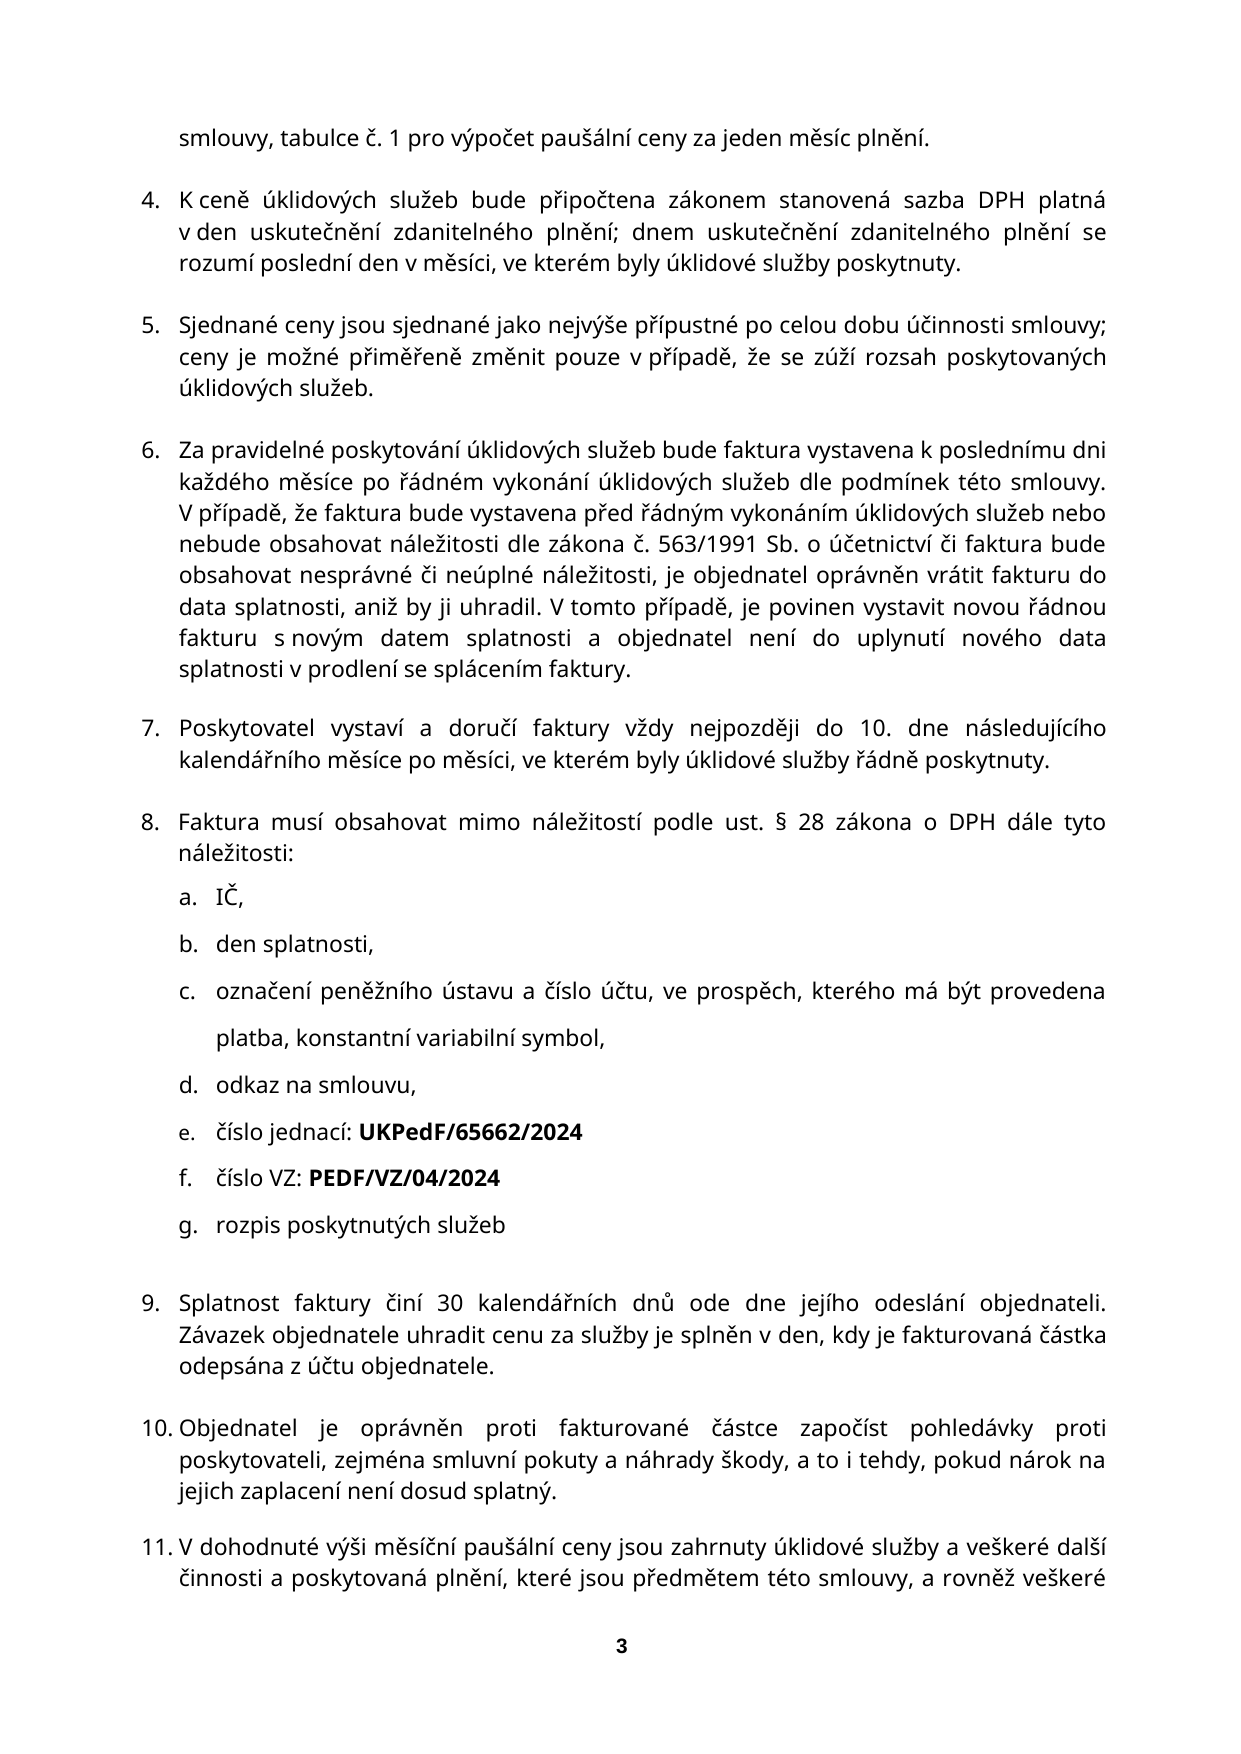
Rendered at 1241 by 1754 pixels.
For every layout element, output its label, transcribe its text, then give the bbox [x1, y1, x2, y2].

list Za pravidelné poskytování úklidových služeb bude faktura vystavena k poslednímu dni každého měsíce po řádném vykonání úklidových služeb dle podmínek této smlouvy. V případě, že faktura bude vystavena před řádným vykonáním úklidových služeb nebo nebude obsahovat náležitosti dle zákona č. 563/1991 Sb. o účetnictví či faktura bude obsahovat nesprávné či neúplné náležitosti, je objednatel oprávněn vrátit fakturu do data splatnosti, aniž by ji uhradil. V tomto případě, je povinen vystavit novou řádnou fakturu s novým datem splatnosti a objednatel není do uplynutí nového data splatnosti v prodlení se splácením faktury. [141, 434, 1107, 684]
list odkaz na smlouvu, [178, 1068, 1107, 1100]
list číslo VZ: PEDF/VZ/04/2024 [178, 1162, 1107, 1193]
list den splatnosti, [178, 928, 1107, 959]
list K ceně úklidových služeb bude připočtena zákonem stanovená sazba DPH platná v den uskutečnění zdanitelného plnění; dnem uskutečnění zdanitelného plnění se rozumí poslední den v měsíci, ve kterém byly úklidové služby poskytnuty. [141, 184, 1107, 278]
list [141, 1531, 1107, 1593]
list Splatnost faktury činí 30 kalendářních dnů ode dne jejího odeslání objednateli. Závazek objednatele uhradit cenu za služby je splněn v den, kdy je fakturovaná částka odepsána z účtu objednatele. [141, 1287, 1107, 1381]
list IČ, [178, 881, 1107, 912]
list Faktura musí obsahovat mimo náležitostí podle ust. § 28 zákona o DPH dále tyto náležitosti: [141, 806, 1107, 868]
list číslo jednací: UKPedF/65662/2024 [178, 1115, 1107, 1147]
list označení peněžního ústavu a číslo účtu, ve prospěch, kterého má být provedena platba, konstantní variabilní symbol, [178, 975, 1107, 1053]
list rozpis poskytnutých služeb [178, 1209, 1107, 1240]
list Sjednané ceny jsou sjednané jako nejvýše přípustné po celou dobu účinnosti smlouvy; ceny je možné přiměřeně změnit pouze v případě, že se zúží rozsah poskytovaných úklidových služeb. [141, 309, 1107, 403]
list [141, 122, 1107, 153]
list Objednatel je oprávněn proti fakturované částce započíst pohledávky proti poskytovateli, zejména smluvní pokuty a náhrady škody, a to i tehdy, pokud nárok na jejich zaplacení není dosud splatný. [141, 1412, 1107, 1506]
list Poskytovatel vystaví a doručí faktury vždy nejpozději do 10. dne následujícího kalendářního měsíce po měsíci, ve kterém byly úklidové služby řádně poskytnuty. [141, 712, 1107, 775]
